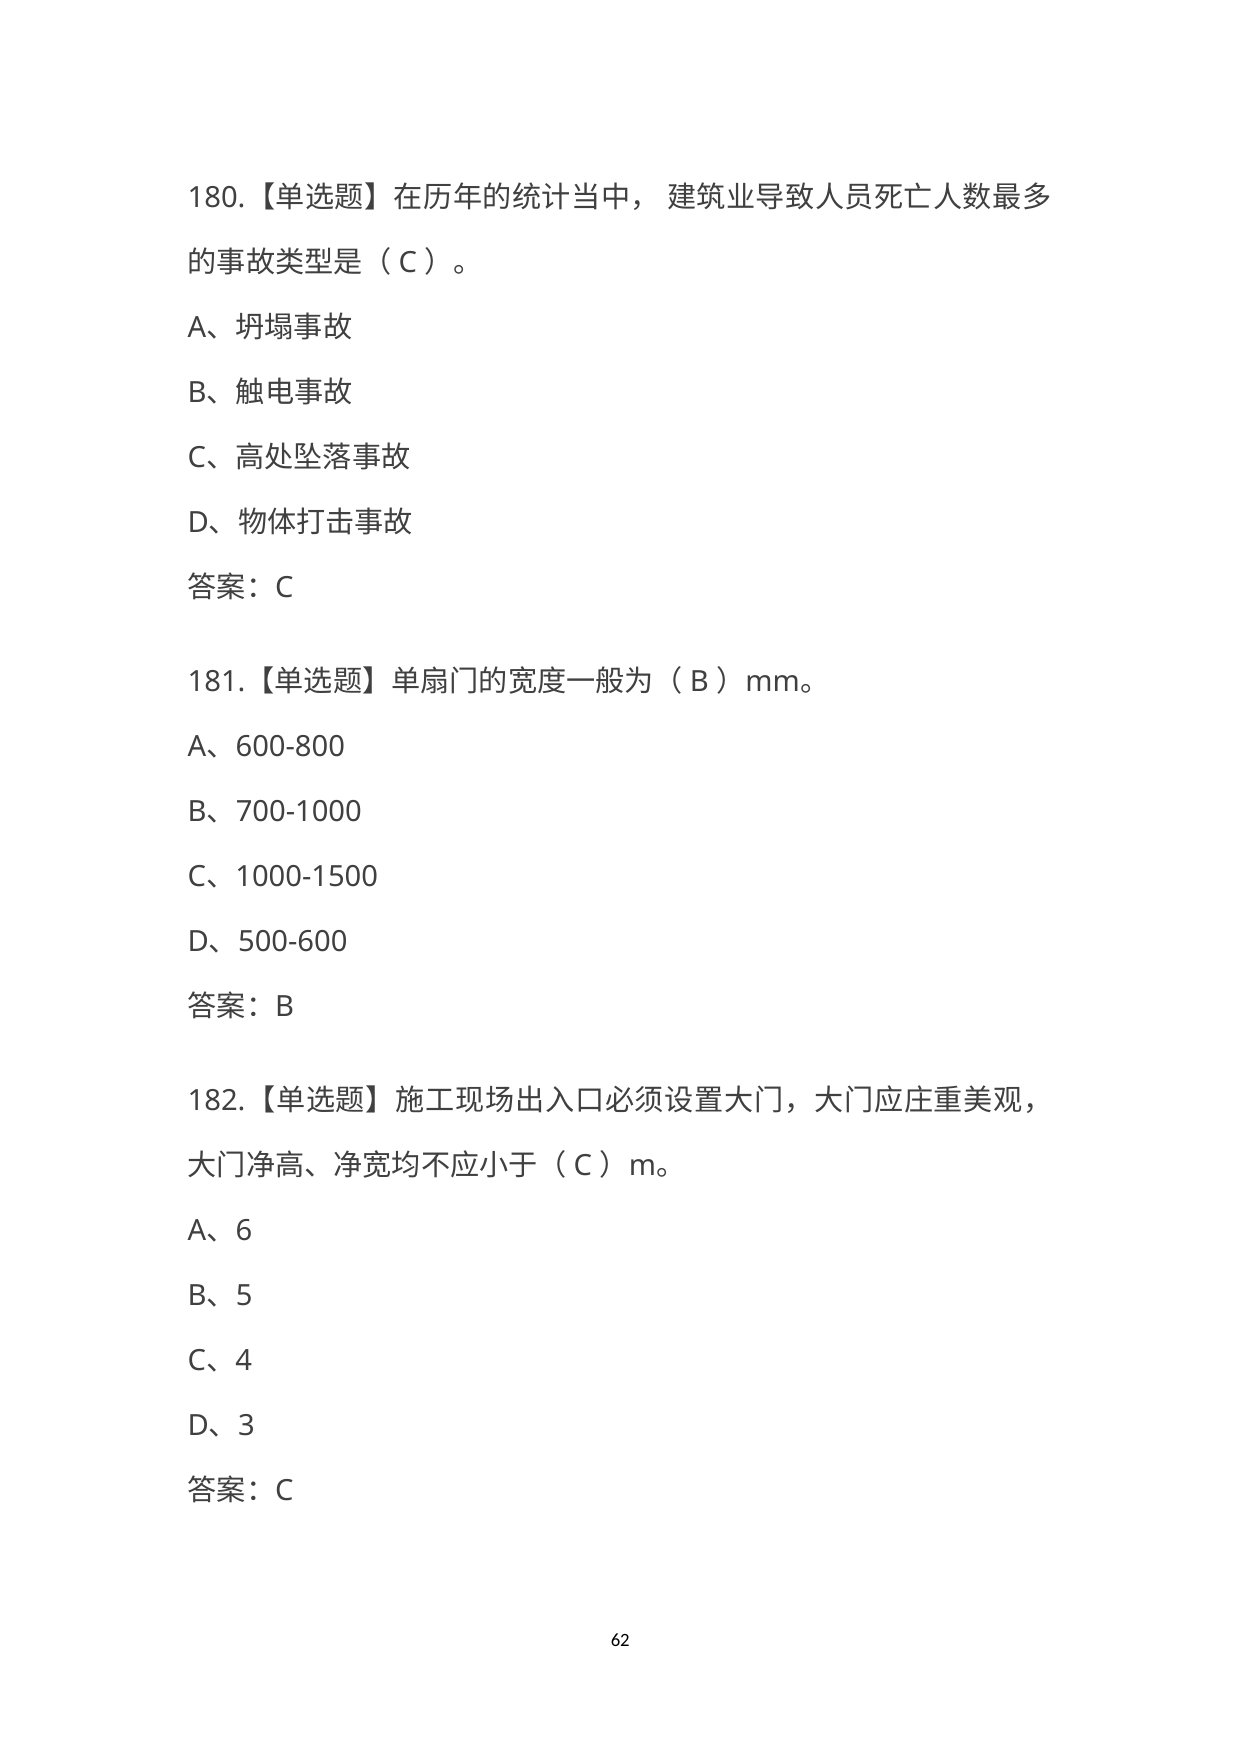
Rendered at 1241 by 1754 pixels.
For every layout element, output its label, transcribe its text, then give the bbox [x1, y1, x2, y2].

text 180.【单选题】在历年的统计当中， 建筑业导致人员死亡人数最多的事故类型是（ C ）。 A、坍塌事故 B、触电事故 C、高处坠落事故 D、物体打击事故 答案：C [187, 162, 1053, 617]
text 181.【单选题】单扇门的宽度一般为（ B ）mm。 A、600-800 B、700-1000 C、1000-1500 D、500-600 答案：B [187, 646, 1053, 1036]
text 182.【单选题】施工现场出入口必须设置大门，大门应庄重美观，大门净高、净宽均不应小于（ C ）m。 A、6 B、5 C、4 D、3 答案：C [187, 1065, 1053, 1520]
